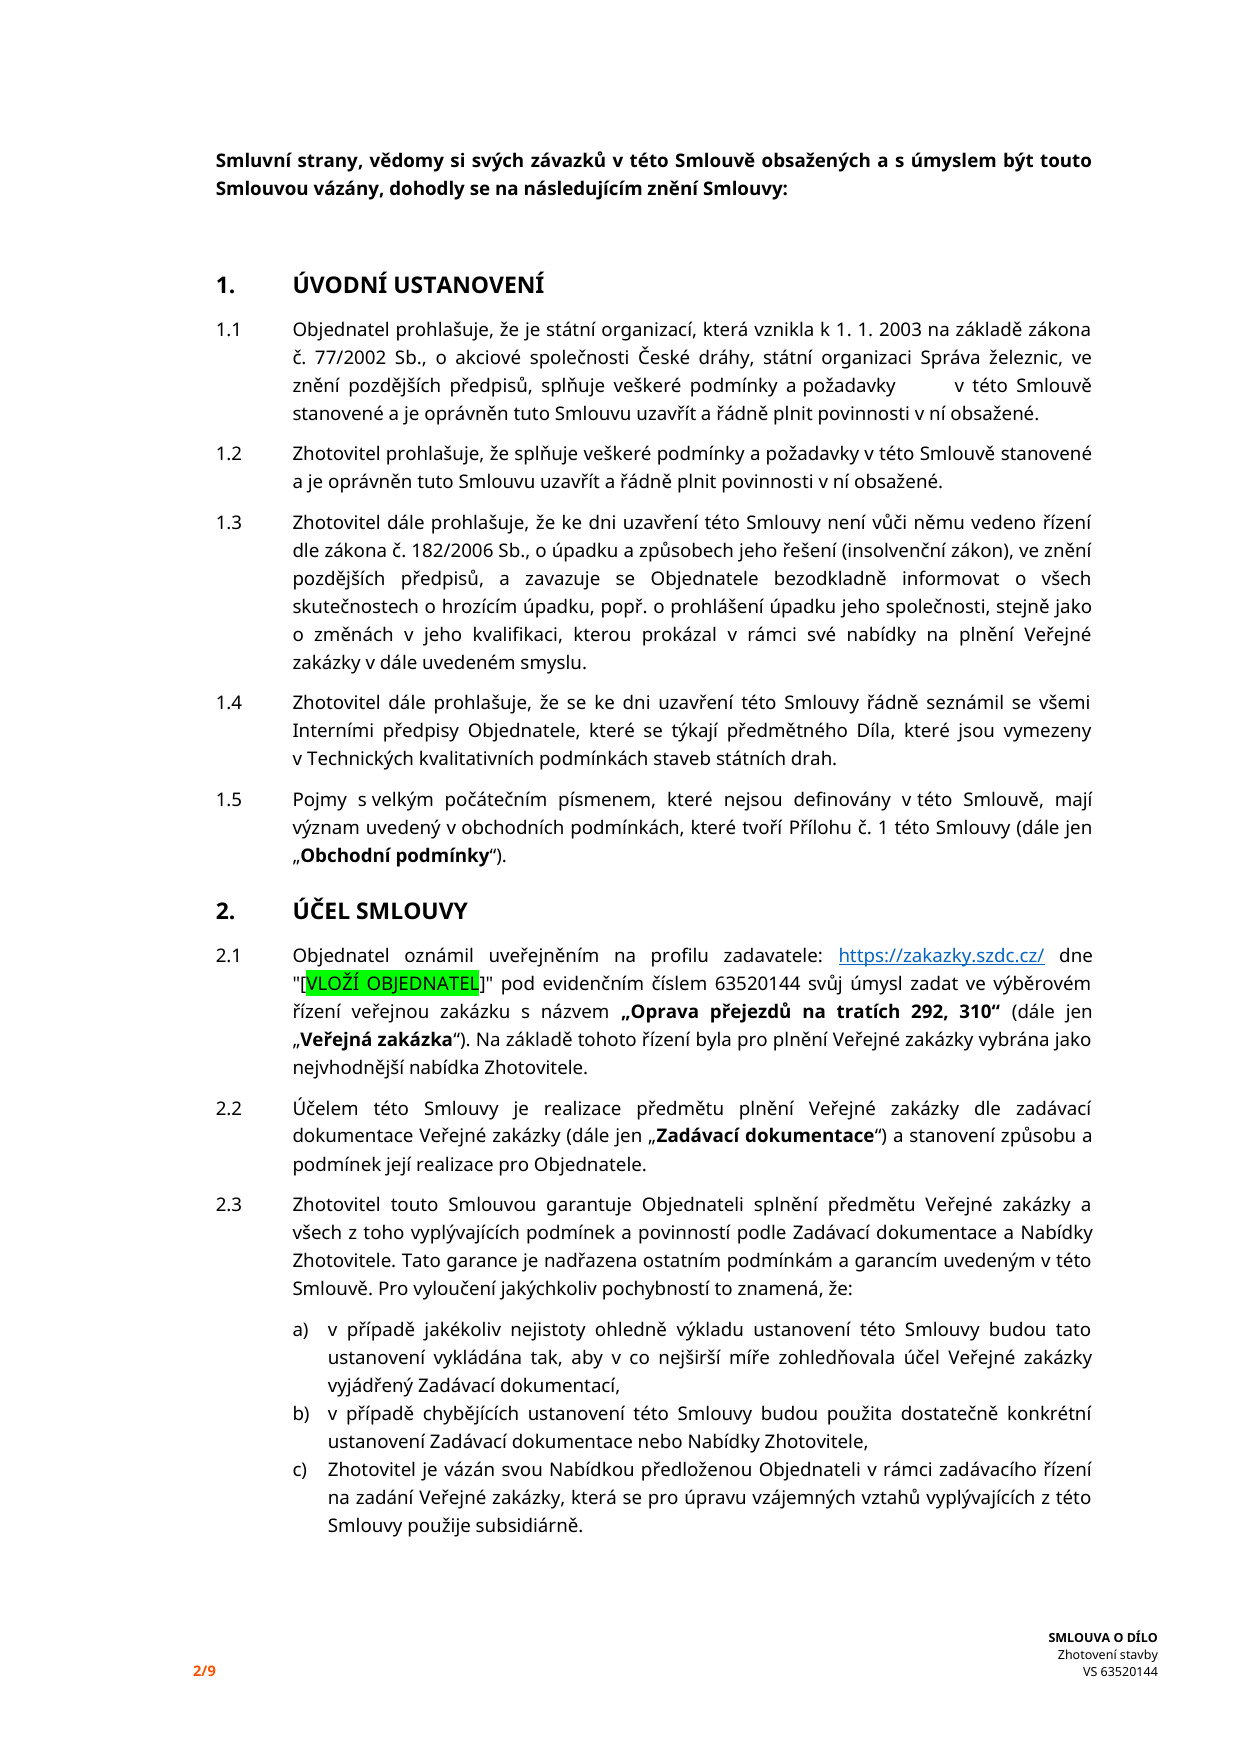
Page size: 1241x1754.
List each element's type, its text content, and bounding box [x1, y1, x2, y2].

text Pojmy s velkým počátečním písmenem, které nejsou definovány v této Smlouvě, mají význam uvedený v obchodních podmínkách, které tvoří Přílohu č. 1 této Smlouvy (dále jen „Obchodní podmínky“). [216, 786, 1093, 868]
text ÚVODNÍ USTANOVENÍ [216, 269, 1093, 300]
text Smluvní strany, vědomy si svých závazků v této Smlouvě obsažených a s úmyslem být touto Smlouvou vázány, dohodly se na následujícím znění Smlouvy: [216, 147, 1093, 201]
text Zhotovitel je vázán svou Nabídkou předloženou Objednateli v rámci zadávacího řízení na zadání Veřejné zakázky, která se pro úpravu vzájemných vztahů vyplývajících z této Smlouvy použije subsidiárně. [292, 1456, 1093, 1538]
text Objednatel prohlašuje, že je státní organizací, která vznikla k 1. 1. 2003 na základě zákona č. 77/2002 Sb., o akciové společnosti České dráhy, státní organizaci Správa železnic, ve znění pozdějších předpisů, splňuje veškeré podmínky a požadavky v této Smlouvě stanovené a je oprávněn tuto Smlouvu uzavřít a řádně plnit povinnosti v ní obsažené. [216, 316, 1093, 426]
text Zhotovitel dále prohlašuje, že se ke dni uzavření této Smlouvy řádně seznámil se všemi Interními předpisy Objednatele, které se týkají předmětného Díla, které jsou vymezeny v Technických kvalitativních podmínkách staveb státních drah. [216, 690, 1093, 771]
text v případě jakékoliv nejistoty ohledně výkladu ustanovení této Smlouvy budou tato ustanovení vykládána tak, aby v co nejširší míře zohledňovala účel Veřejné zakázky vyjádřený Zadávací dokumentací, [292, 1316, 1093, 1397]
text Účelem této Smlouvy je realizace předmětu plnění Veřejné zakázky dle zadávací dokumentace Veřejné zakázky (dále jen „Zadávací dokumentace“) a stanovení způsobu a podmínek její realizace pro Objednatele. [216, 1095, 1093, 1176]
text ÚČEL SMLOUVY [216, 895, 1093, 927]
text Zhotovitel prohlašuje, že splňuje veškeré podmínky a požadavky v této Smlouvě stanovené a je oprávněn tuto Smlouvu uzavřít a řádně plnit povinnosti v ní obsažené. [216, 441, 1093, 494]
text Objednatel oznámil uveřejněním na profilu zadavatele: https://zakazky.szdc.cz/ dne "[VLOŽÍ OBJEDNATEL]" pod evidenčním číslem 63520144 svůj úmysl zadat ve výběrovém řízení veřejnou zakázku s názvem „Oprava přejezdů na tratích 292, 310“ (dále jen „Veřejná zakázka“). Na základě tohoto řízení byla pro plnění Veřejné zakázky vybrána jako nejvhodnější nabídka Zhotovitele. [216, 942, 1093, 1080]
text Zhotovitel dále prohlašuje, že ke dni uzavření této Smlouvy není vůči němu vedeno řízení dle zákona č. 182/2006 Sb., o úpadku a způsobech jeho řešení (insolvenční zákon), ve znění pozdějších předpisů, a zavazuje se Objednatele bezodkladně informovat o všech skutečnostech o hrozícím úpadku, popř. o prohlášení úpadku jeho společnosti, stejně jako o změnách v jeho kvalifikaci, kterou prokázal v rámci své nabídky na plnění Veřejné zakázky v dále uvedeném smyslu. [216, 509, 1093, 675]
text Zhotovitel touto Smlouvou garantuje Objednateli splnění předmětu Veřejné zakázky a všech z toho vyplývajících podmínek a povinností podle Zadávací dokumentace a Nabídky Zhotovitele. Tato garance je nadřazena ostatním podmínkám a garancím uvedeným v této Smlouvě. Pro vyloučení jakýchkoliv pochybností to znamená, že: [216, 1191, 1093, 1301]
text v případě chybějících ustanovení této Smlouvy budou použita dostatečně konkrétní ustanovení Zadávací dokumentace nebo Nabídky Zhotovitele, [292, 1400, 1093, 1453]
